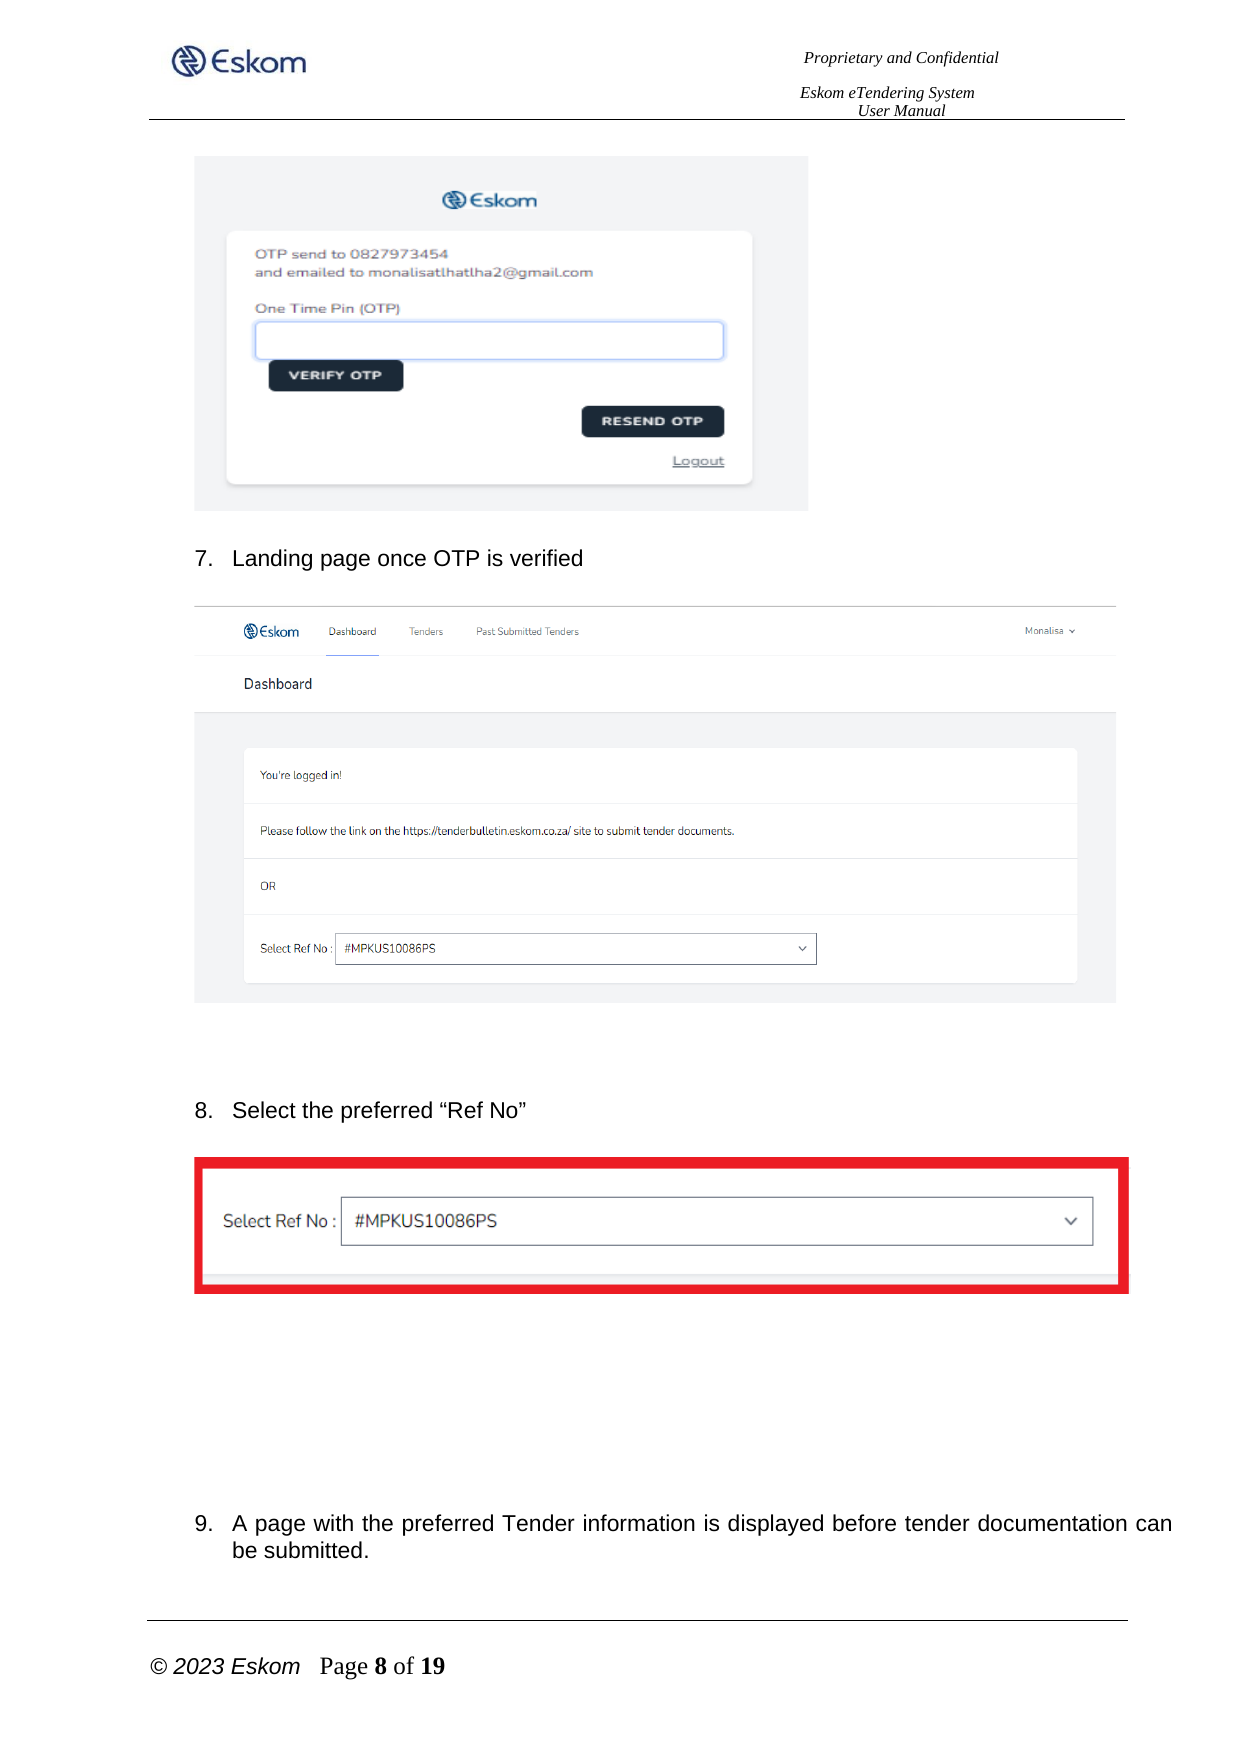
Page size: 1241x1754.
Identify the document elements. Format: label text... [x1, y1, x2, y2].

list Landing page once OTP is verified [194, 545, 1173, 571]
picture [194, 1157, 1131, 1294]
list Select the preferred “Ref No” [194, 1097, 1173, 1123]
list A page with the preferred Tender information is displayed before tender documentation can be submitted. [194, 1510, 1173, 1563]
picture [194, 605, 1117, 1003]
picture [194, 156, 809, 511]
picture [161, 29, 315, 91]
